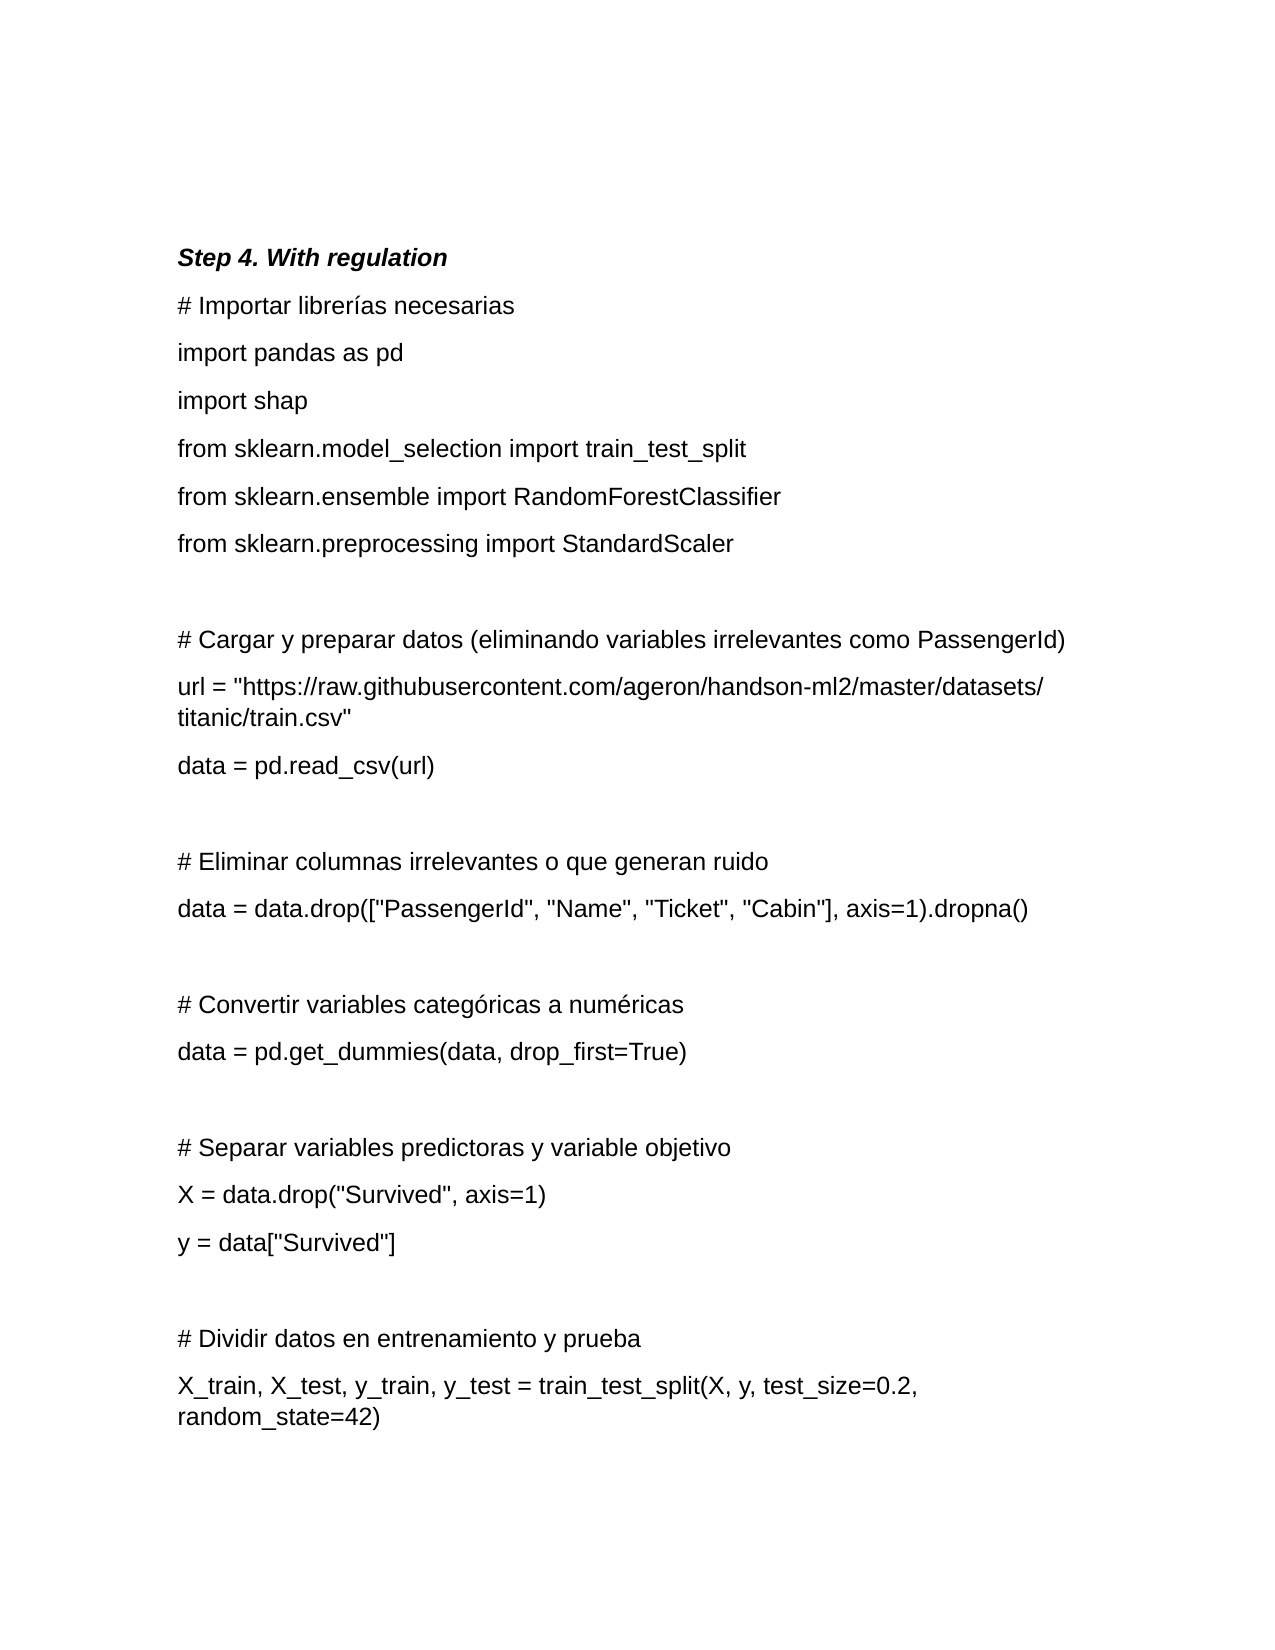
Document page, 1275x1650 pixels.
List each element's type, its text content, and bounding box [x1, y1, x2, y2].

text data = pd.read_csv(url) [177, 751, 1098, 780]
text import shap [177, 386, 1098, 415]
text # Convertir variables categóricas a numéricas [177, 990, 1098, 1018]
text # Eliminar columnas irrelevantes o que generan ruido [177, 847, 1098, 875]
text from sklearn.ensemble import RandomForestClassifier [177, 482, 1098, 510]
text y = data["Survived"] [177, 1228, 1098, 1257]
text # Dividir datos en entrenamiento y prueba [177, 1324, 1098, 1352]
text X = data.drop("Survived", axis=1) [177, 1181, 1098, 1209]
text # Cargar y preparar datos (eliminando variables irrelevantes como PassengerId) [177, 625, 1098, 653]
text data = data.drop(["PassengerId", "Name", "Ticket", "Cabin"], axis=1).dropna() [177, 894, 1098, 923]
text from sklearn.preprocessing import StandardScaler [177, 529, 1098, 558]
text from sklearn.model_selection import train_test_split [177, 434, 1098, 463]
text import pandas as pd [177, 338, 1098, 367]
text data = pd.get_dummies(data, drop_first=True) [177, 1037, 1098, 1066]
text Step 4. With regulation [177, 243, 1098, 272]
text X_train, X_test, y_train, y_test = train_test_split(X, y, test_size=0.2, random_state=42) [177, 1371, 1098, 1431]
text # Separar variables predictoras y variable objetivo [177, 1133, 1098, 1162]
text url = "https://raw.githubusercontent.com/ageron/handson-ml2/master/datasets/titanic/train.csv" [177, 672, 1098, 732]
text # Importar librerías necesarias [177, 291, 1098, 319]
